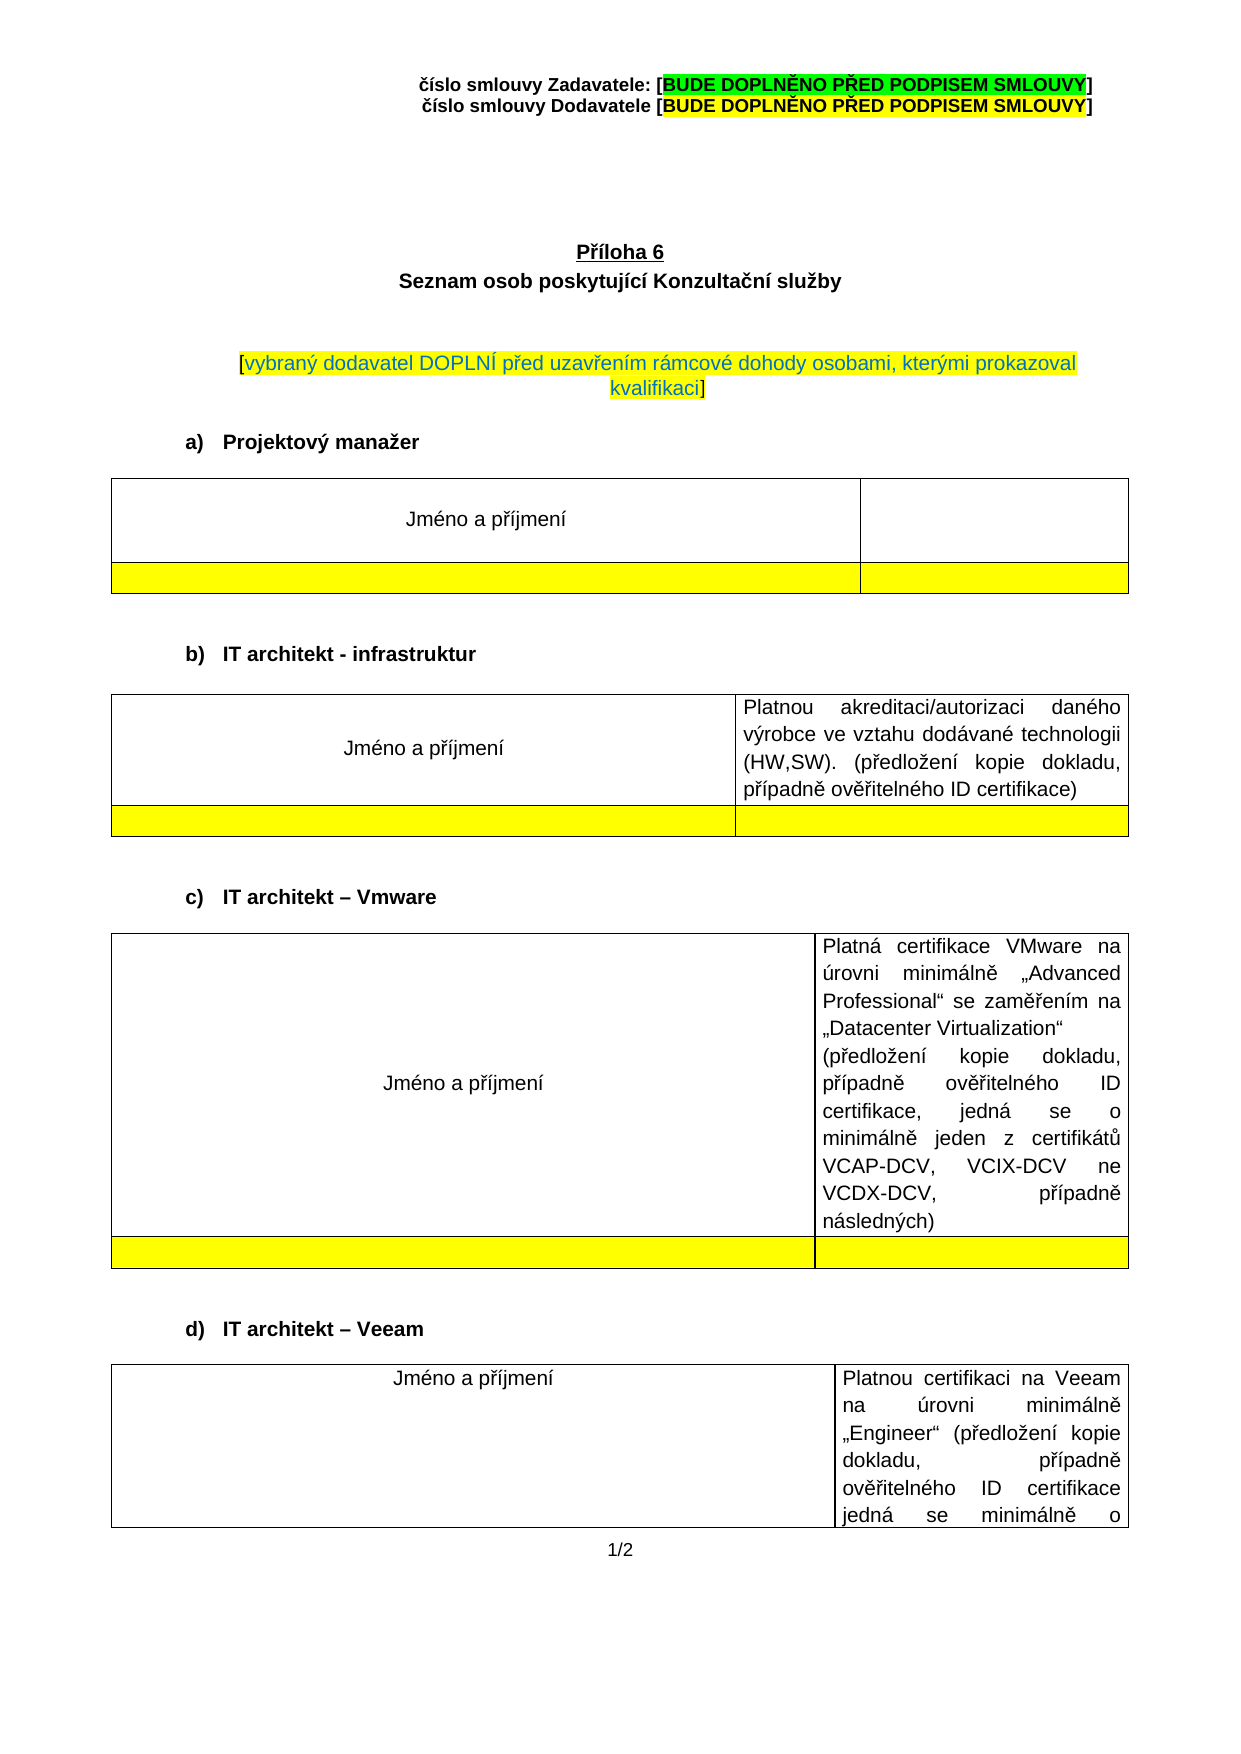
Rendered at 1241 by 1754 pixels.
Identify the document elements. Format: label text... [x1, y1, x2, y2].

table_cell [861, 563, 1128, 593]
table_header Platná certifikace VMware na úrovni minimálně „Advanced Professional“ se zaměřením na „Datacenter Virtualization“ (předložení kopie dokladu, případně ověřitelného ID certifikace, jedná se o minimálně jeden z certifikátů VCAP-DCV, VCIX-DCV ne VCDX-DCV, případně následných) [816, 934, 1128, 1236]
text [vybraný dodavatel DOPLNÍ před uzavřením rámcové dohody osobami, kterými prokazoval kvalifikaci] [223, 351, 699, 400]
list IT architekt – Vmware [185, 885, 1093, 909]
table_cell [112, 1237, 814, 1267]
table_header Jméno a příjmení [112, 479, 860, 562]
table_header [861, 479, 1128, 562]
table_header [836, 1365, 1128, 1527]
table_cell [736, 806, 1128, 836]
text Příloha 6 [148, 234, 1093, 263]
table_header Jméno a příjmení [112, 934, 814, 1236]
list IT architekt - infrastruktur [185, 642, 1093, 666]
table_header Jméno a příjmení [112, 1365, 834, 1527]
table_cell [112, 563, 860, 593]
table_cell [816, 1237, 1128, 1267]
list IT architekt – Veeam [185, 1316, 1093, 1340]
text Seznam osob poskytující Konzultační služby [148, 263, 1093, 293]
text [vybraný dodavatel DOPLNÍ před uzavřením rámcové dohody osobami, kterými prokazoval kvalifikaci] [705, 351, 1093, 400]
table_cell [112, 806, 735, 836]
table_header Jméno a příjmení [112, 695, 735, 804]
table_header Platnou akreditaci/autorizaci daného výrobce ve vztahu dodávané technologii (HW,SW). (předložení kopie dokladu, případně ověřitelného ID certifikace) [736, 695, 1128, 804]
list Projektový manažer [185, 429, 1093, 453]
